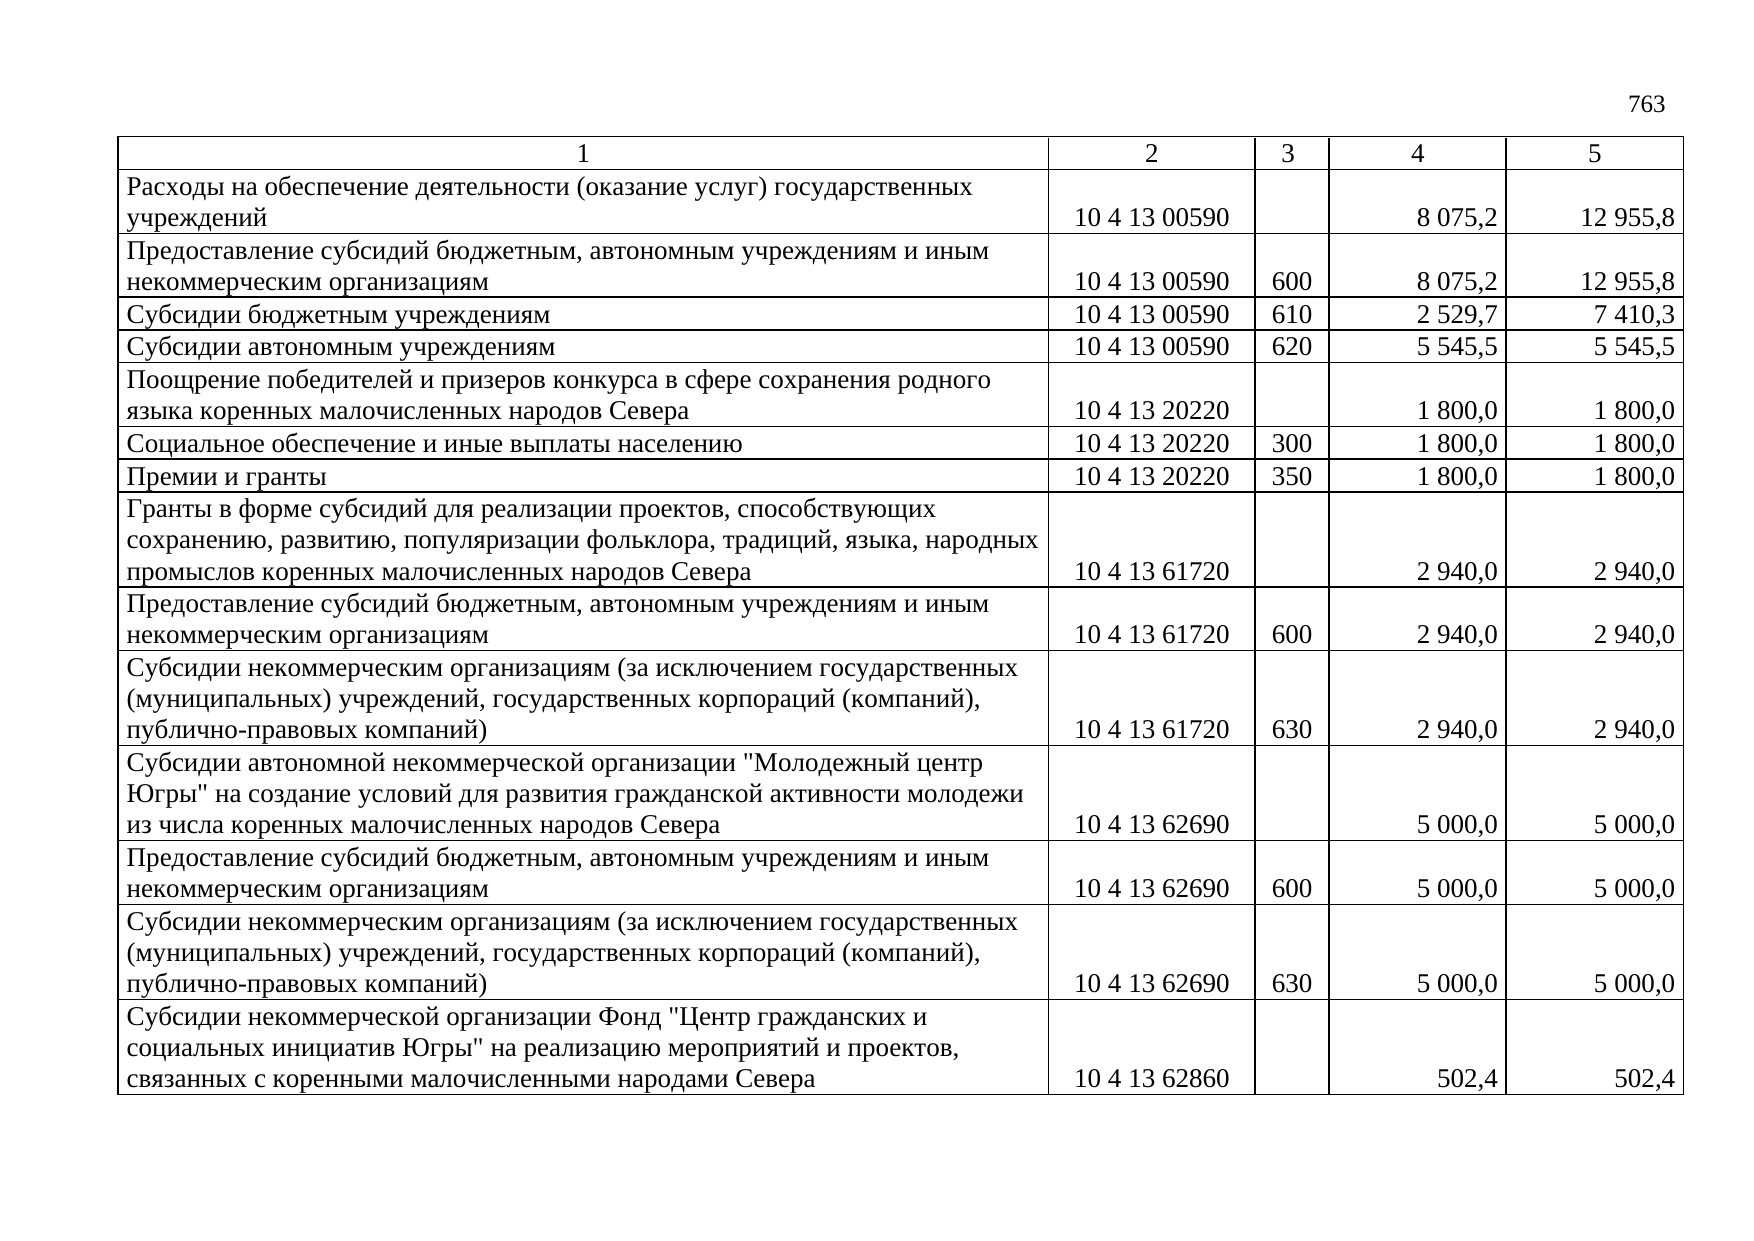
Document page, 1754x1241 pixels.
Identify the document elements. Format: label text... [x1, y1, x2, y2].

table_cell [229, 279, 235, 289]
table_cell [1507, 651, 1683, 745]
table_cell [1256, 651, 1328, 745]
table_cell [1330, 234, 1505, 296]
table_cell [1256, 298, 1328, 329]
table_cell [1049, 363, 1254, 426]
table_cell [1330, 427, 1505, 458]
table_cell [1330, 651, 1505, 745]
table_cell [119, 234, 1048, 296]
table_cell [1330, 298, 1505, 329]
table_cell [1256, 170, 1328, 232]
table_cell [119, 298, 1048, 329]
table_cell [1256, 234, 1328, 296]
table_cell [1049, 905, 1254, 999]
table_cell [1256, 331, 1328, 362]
table_header 4 [1330, 137, 1506, 168]
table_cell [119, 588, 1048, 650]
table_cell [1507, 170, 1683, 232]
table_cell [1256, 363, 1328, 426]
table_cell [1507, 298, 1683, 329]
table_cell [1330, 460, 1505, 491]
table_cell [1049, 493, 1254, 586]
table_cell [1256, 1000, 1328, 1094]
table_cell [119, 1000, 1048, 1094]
table_header 1 [119, 137, 1048, 168]
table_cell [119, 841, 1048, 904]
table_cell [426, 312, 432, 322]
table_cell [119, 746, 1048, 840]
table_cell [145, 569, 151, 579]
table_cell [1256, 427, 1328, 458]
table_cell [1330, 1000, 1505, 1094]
table_header 2 [1049, 137, 1255, 168]
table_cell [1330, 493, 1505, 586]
table_header 5 [1507, 137, 1683, 168]
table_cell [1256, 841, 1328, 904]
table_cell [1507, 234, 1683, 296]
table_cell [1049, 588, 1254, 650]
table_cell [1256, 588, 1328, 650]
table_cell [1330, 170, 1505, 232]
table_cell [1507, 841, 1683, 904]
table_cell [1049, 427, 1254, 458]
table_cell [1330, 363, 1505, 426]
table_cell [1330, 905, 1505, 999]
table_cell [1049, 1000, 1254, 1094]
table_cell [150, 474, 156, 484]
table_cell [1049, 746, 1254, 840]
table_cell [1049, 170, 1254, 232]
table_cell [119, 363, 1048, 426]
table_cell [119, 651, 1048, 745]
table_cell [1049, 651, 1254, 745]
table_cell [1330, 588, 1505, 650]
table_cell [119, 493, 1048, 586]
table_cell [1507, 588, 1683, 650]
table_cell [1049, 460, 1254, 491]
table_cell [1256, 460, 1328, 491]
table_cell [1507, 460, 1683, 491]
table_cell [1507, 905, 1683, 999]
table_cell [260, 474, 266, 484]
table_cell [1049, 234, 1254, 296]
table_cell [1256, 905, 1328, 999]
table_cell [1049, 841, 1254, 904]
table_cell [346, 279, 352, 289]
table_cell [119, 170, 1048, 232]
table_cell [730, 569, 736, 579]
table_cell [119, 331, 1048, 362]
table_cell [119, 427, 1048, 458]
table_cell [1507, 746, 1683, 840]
table_header 3 [1256, 137, 1329, 168]
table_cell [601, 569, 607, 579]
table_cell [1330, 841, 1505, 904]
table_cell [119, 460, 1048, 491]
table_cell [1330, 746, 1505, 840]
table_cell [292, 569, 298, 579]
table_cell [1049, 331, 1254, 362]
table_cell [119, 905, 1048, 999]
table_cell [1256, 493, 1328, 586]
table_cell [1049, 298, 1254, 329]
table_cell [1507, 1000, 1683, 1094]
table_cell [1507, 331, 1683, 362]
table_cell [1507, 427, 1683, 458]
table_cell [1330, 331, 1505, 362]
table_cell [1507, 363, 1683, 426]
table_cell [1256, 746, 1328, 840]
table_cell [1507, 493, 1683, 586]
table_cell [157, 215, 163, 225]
